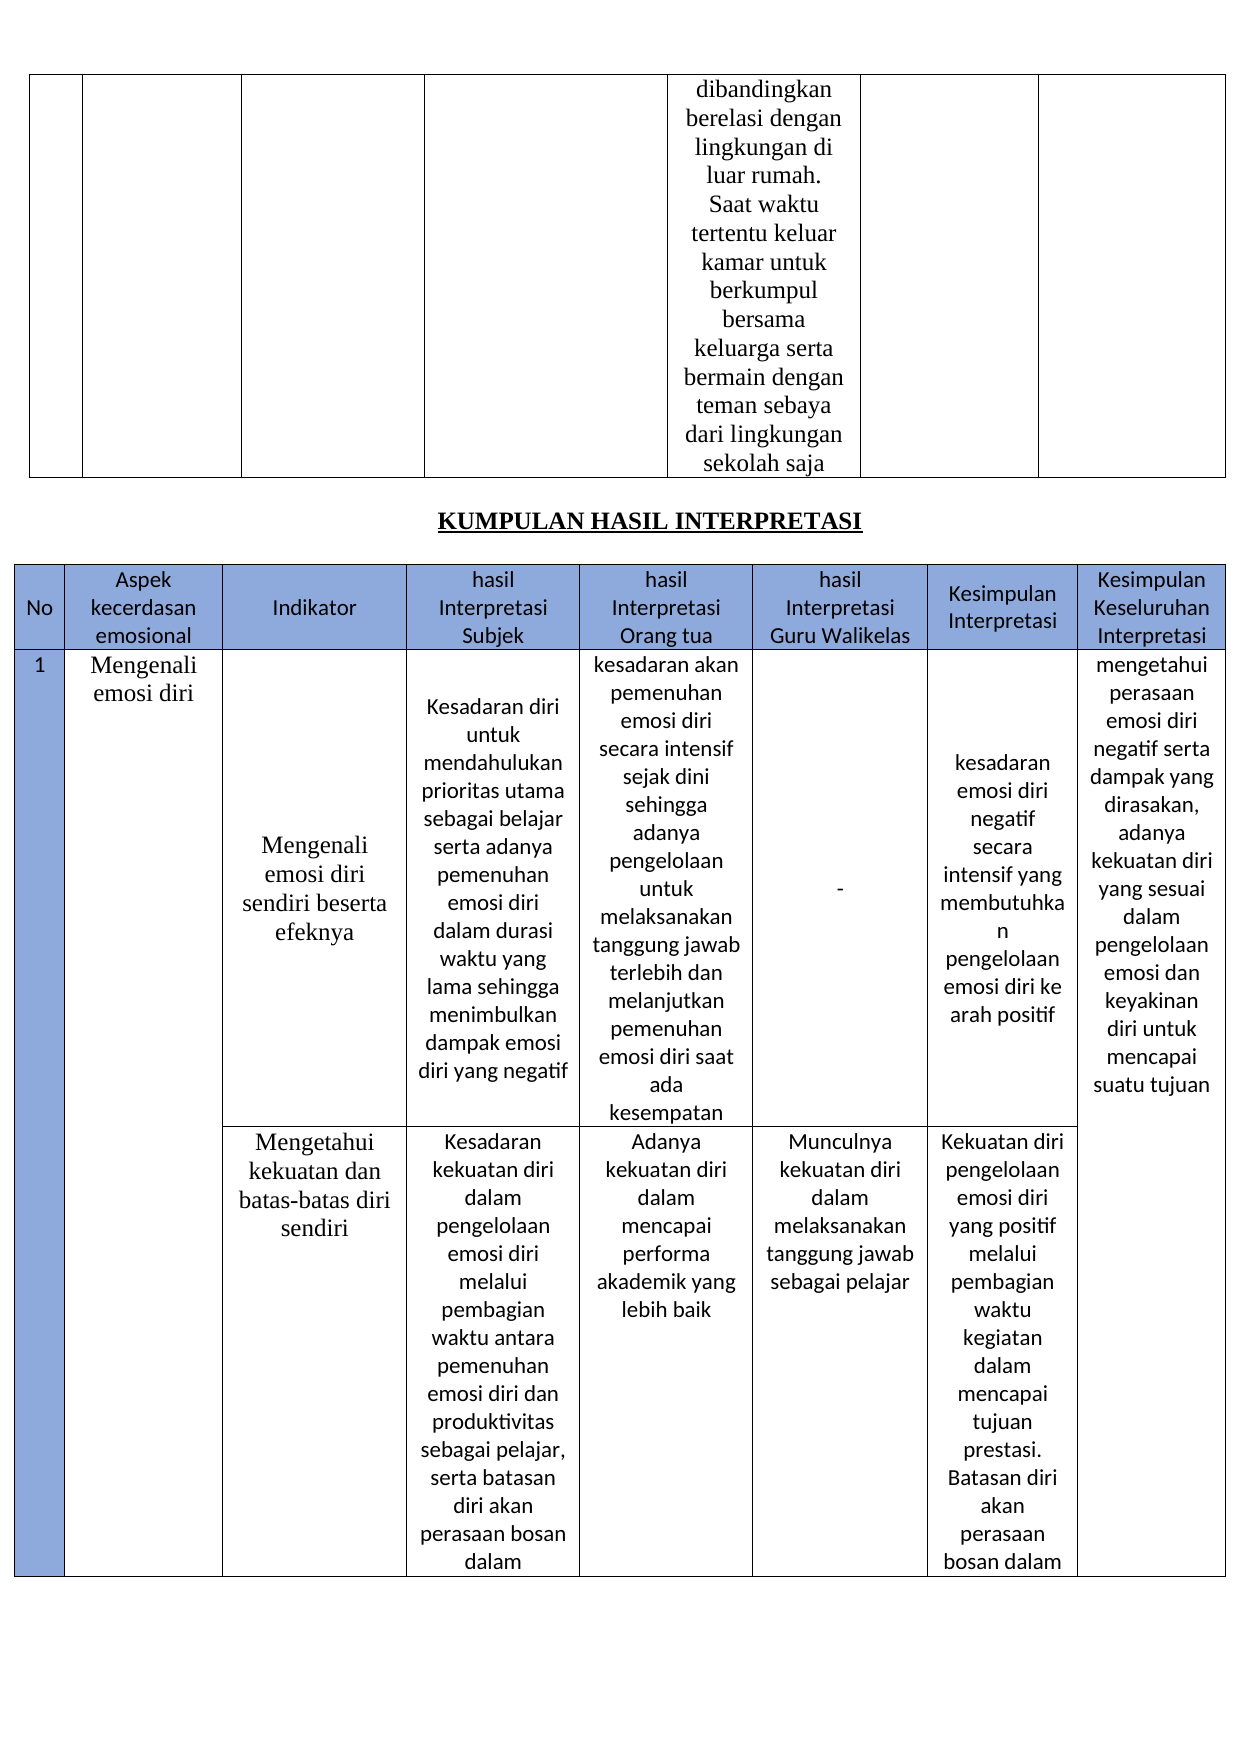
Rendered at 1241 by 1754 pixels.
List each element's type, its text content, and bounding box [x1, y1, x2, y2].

table_cell Mengenali emosi diri [65, 650, 222, 1576]
table_cell Kesadaran diri untuk mendahulukan prioritas utama sebagai belajar serta adanya pemenuhan emosi diri dalam durasi waktu yang lama sehingga menimbulkan dampak emosi diri yang negatif [407, 650, 579, 1126]
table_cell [753, 1127, 927, 1576]
table_cell Mengenali emosi diri sendiri beserta efeknya [223, 650, 406, 1126]
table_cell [407, 1127, 579, 1576]
table_cell 1 [15, 650, 64, 1576]
table_header Indikator [223, 565, 406, 649]
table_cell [242, 75, 424, 477]
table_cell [861, 75, 1038, 477]
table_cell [580, 1127, 752, 1576]
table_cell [668, 75, 860, 477]
table_header Kesimpulan Interpretasi [928, 565, 1077, 649]
table_cell - [753, 650, 927, 1126]
table_cell mengetahui perasaan emosi diri negatif serta dampak yang dirasakan, adanya kekuatan diri yang sesuai dalam pengelolaan emosi dan keyakinan diri untuk mencapai suatu tujuan [1078, 650, 1225, 1576]
text KUMPULAN HASIL INTERPRETASI [236, 506, 1063, 535]
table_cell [425, 75, 667, 477]
table_header hasil Interpretasi Subjek [407, 565, 579, 649]
table_header Aspek kecerdasan emosional [65, 565, 222, 649]
table_header No [15, 565, 64, 649]
table_header hasil Interpretasi Guru Walikelas [753, 565, 927, 649]
table_header Kesimpulan Keseluruhan Interpretasi [1078, 565, 1225, 649]
table_header hasil Interpretasi Orang tua [580, 565, 752, 649]
table_cell kesadaran emosi diri negatif secara intensif yang membutuhkan pengelolaan emosi diri ke arah positif [928, 650, 1077, 1126]
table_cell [928, 1127, 1077, 1576]
table_cell kesadaran akan pemenuhan emosi diri secara intensif sejak dini sehingga adanya pengelolaan untuk melaksanakan tanggung jawab terlebih dan melanjutkan pemenuhan emosi diri saat ada kesempatan [580, 650, 752, 1126]
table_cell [223, 1127, 406, 1576]
